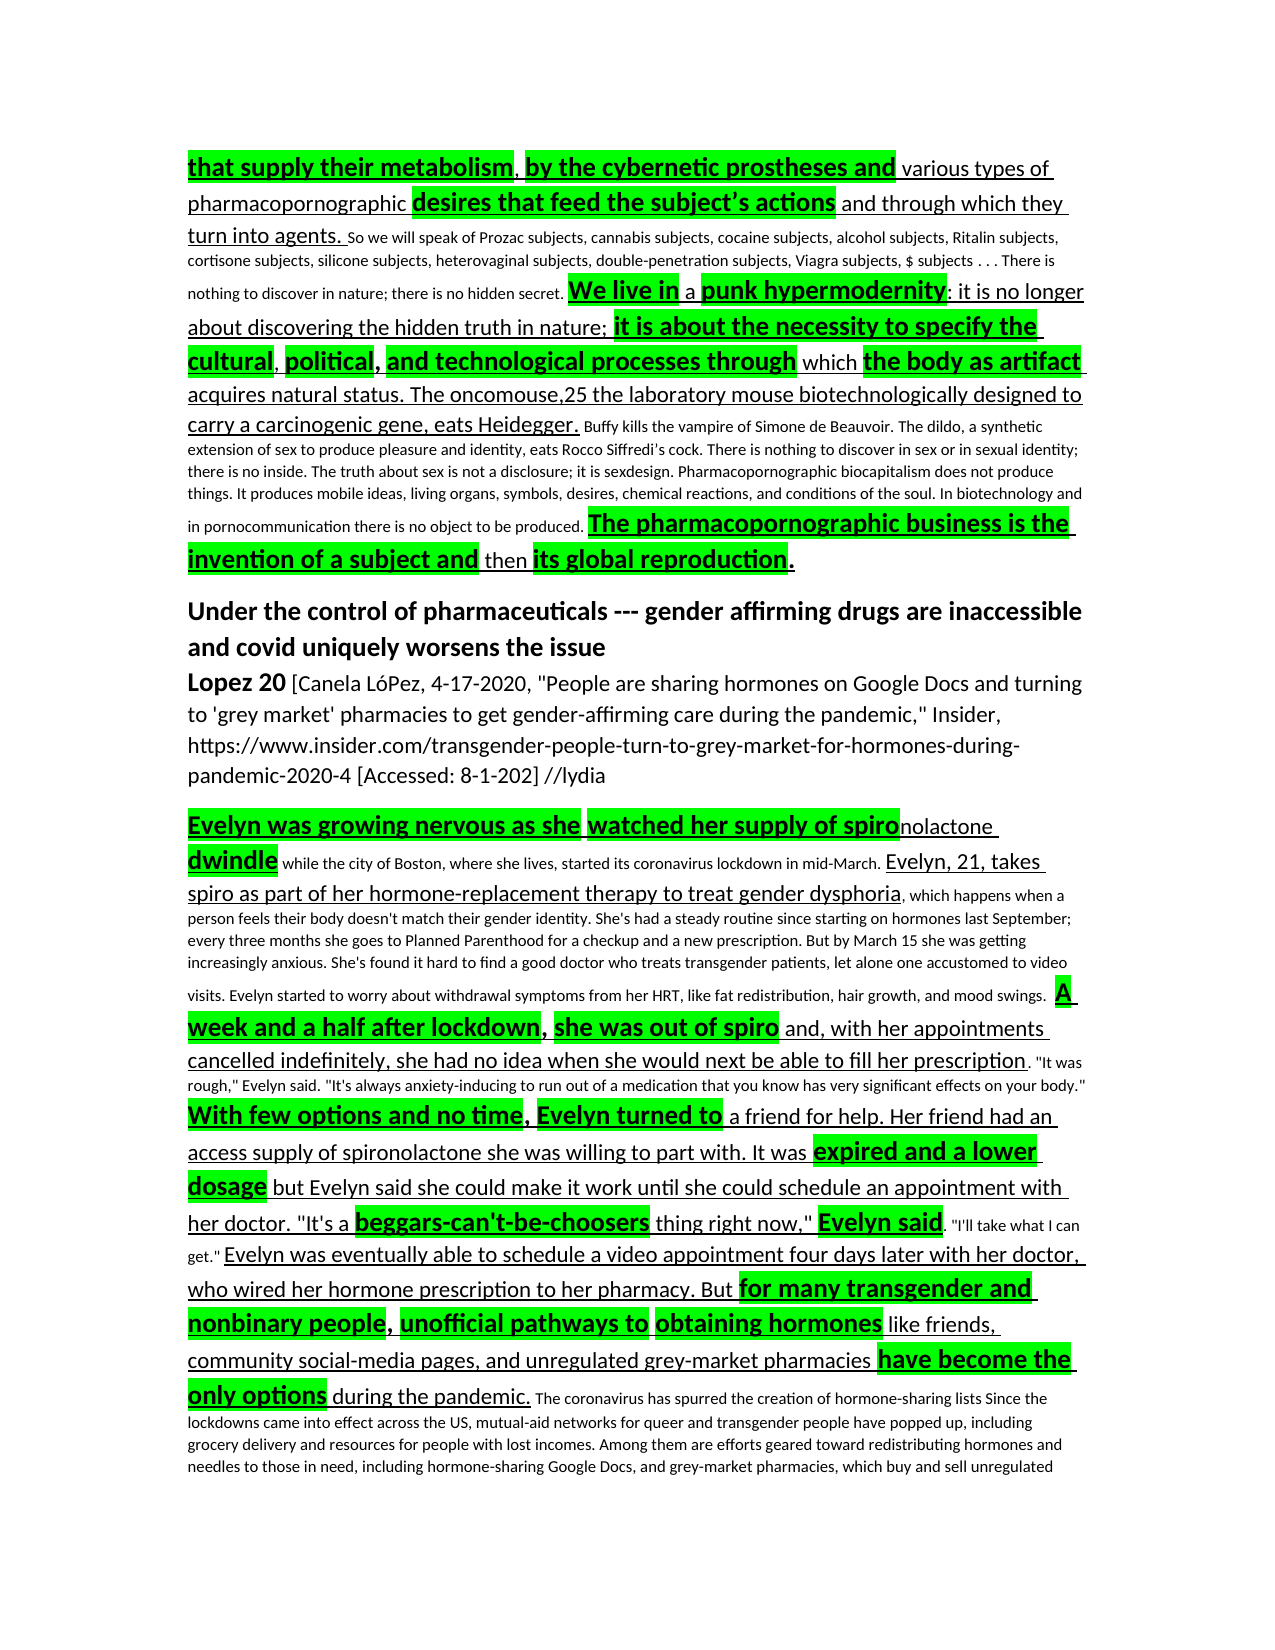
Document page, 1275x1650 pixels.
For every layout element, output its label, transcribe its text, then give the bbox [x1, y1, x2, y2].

text Lopez 20 [Canela LóPez, 4-17-2020, "People are sharing hormones on Google Docs and turning to 'grey market' pharmacies to get gender-affirming care during the pandemic," Insider, https://www.insider.com/transgender-people-turn-to-grey-market-for-hormones-during-pandemic-2020-4 [Accessed: 8-1-202] //lydia [187, 665, 1087, 789]
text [187, 150, 1087, 373]
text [187, 808, 1087, 1477]
subtitle Under the control of pharmaceuticals --- gender affirming drugs are inaccessible and covid uniquely worsens the issue [187, 594, 1087, 663]
